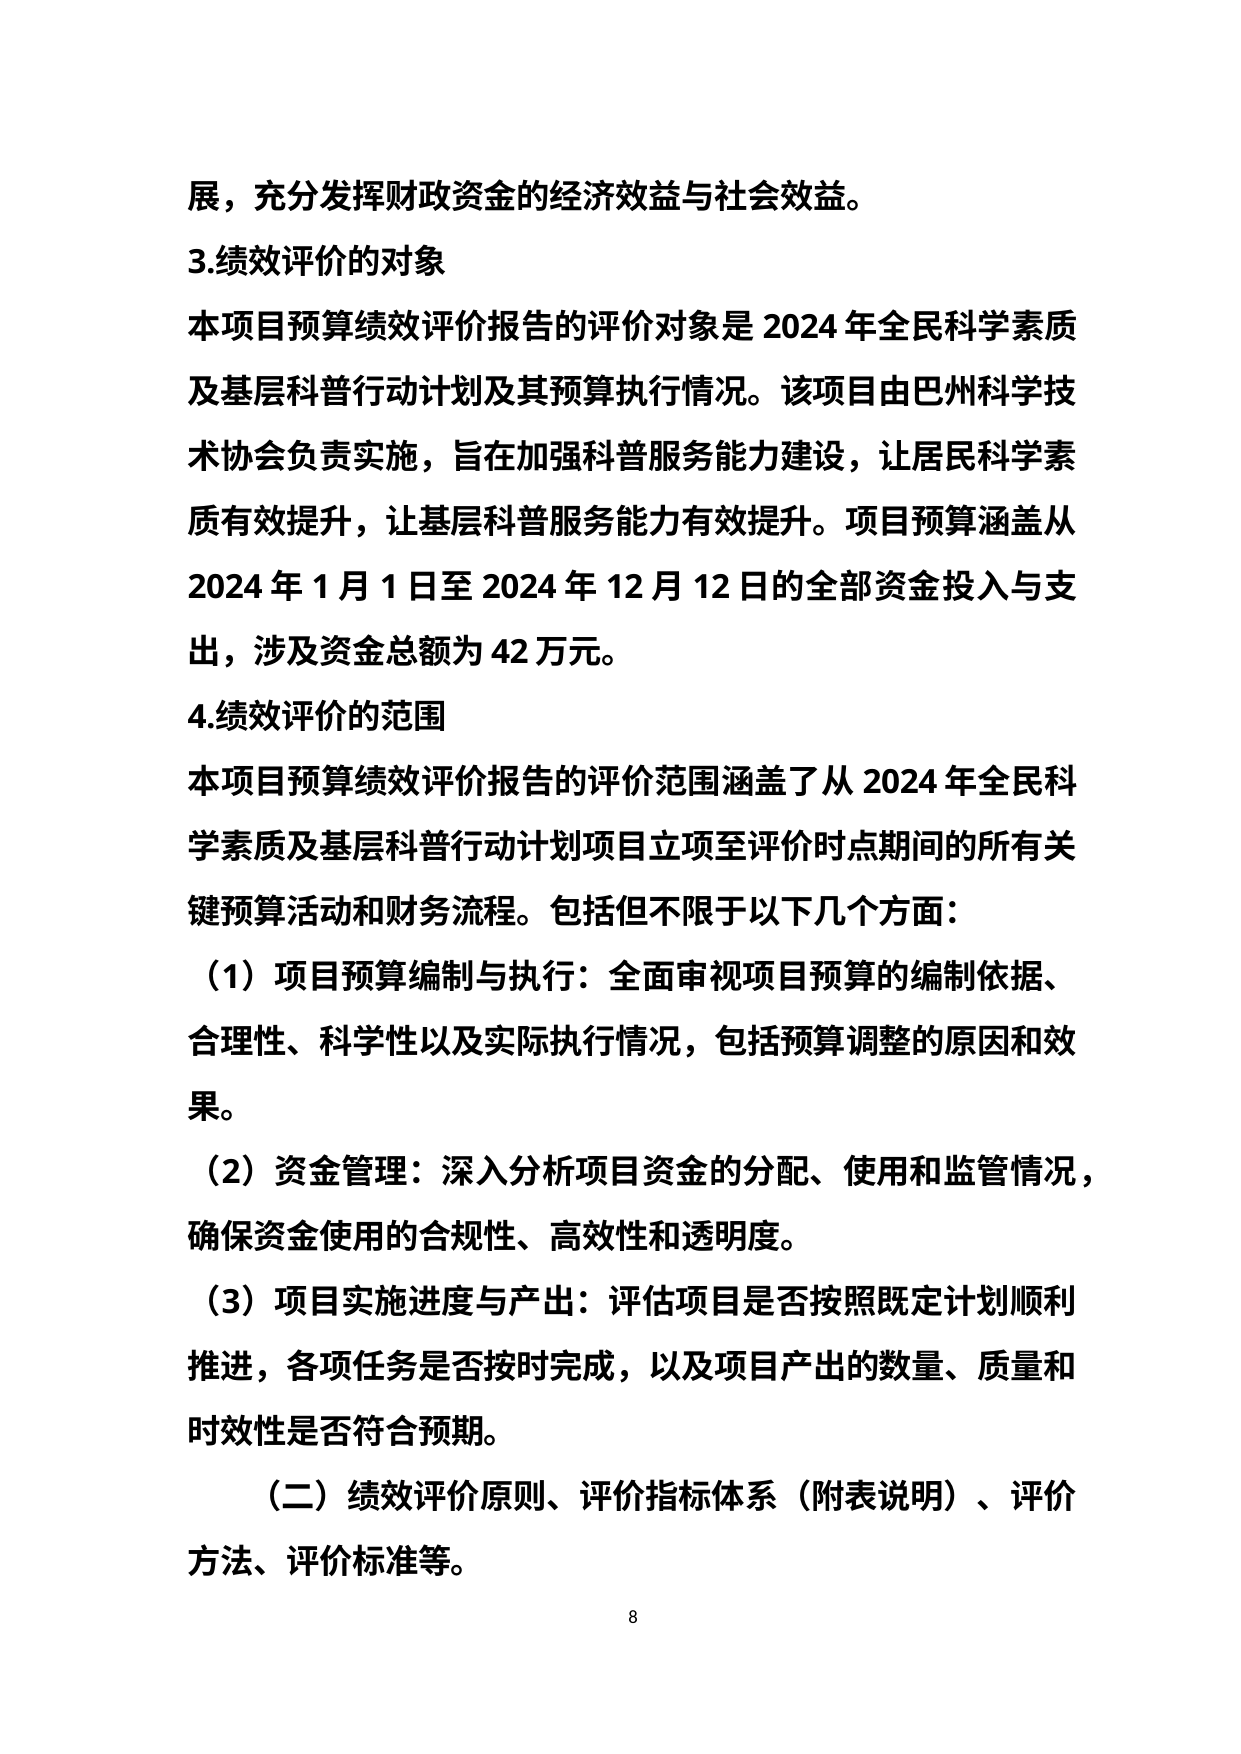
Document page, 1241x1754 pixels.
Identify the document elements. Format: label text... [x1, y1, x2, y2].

text （二）绩效评价原则、评价指标体系（附表说明）、评价方法、评价标准等。 [187, 1462, 1078, 1592]
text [187, 162, 1078, 1462]
